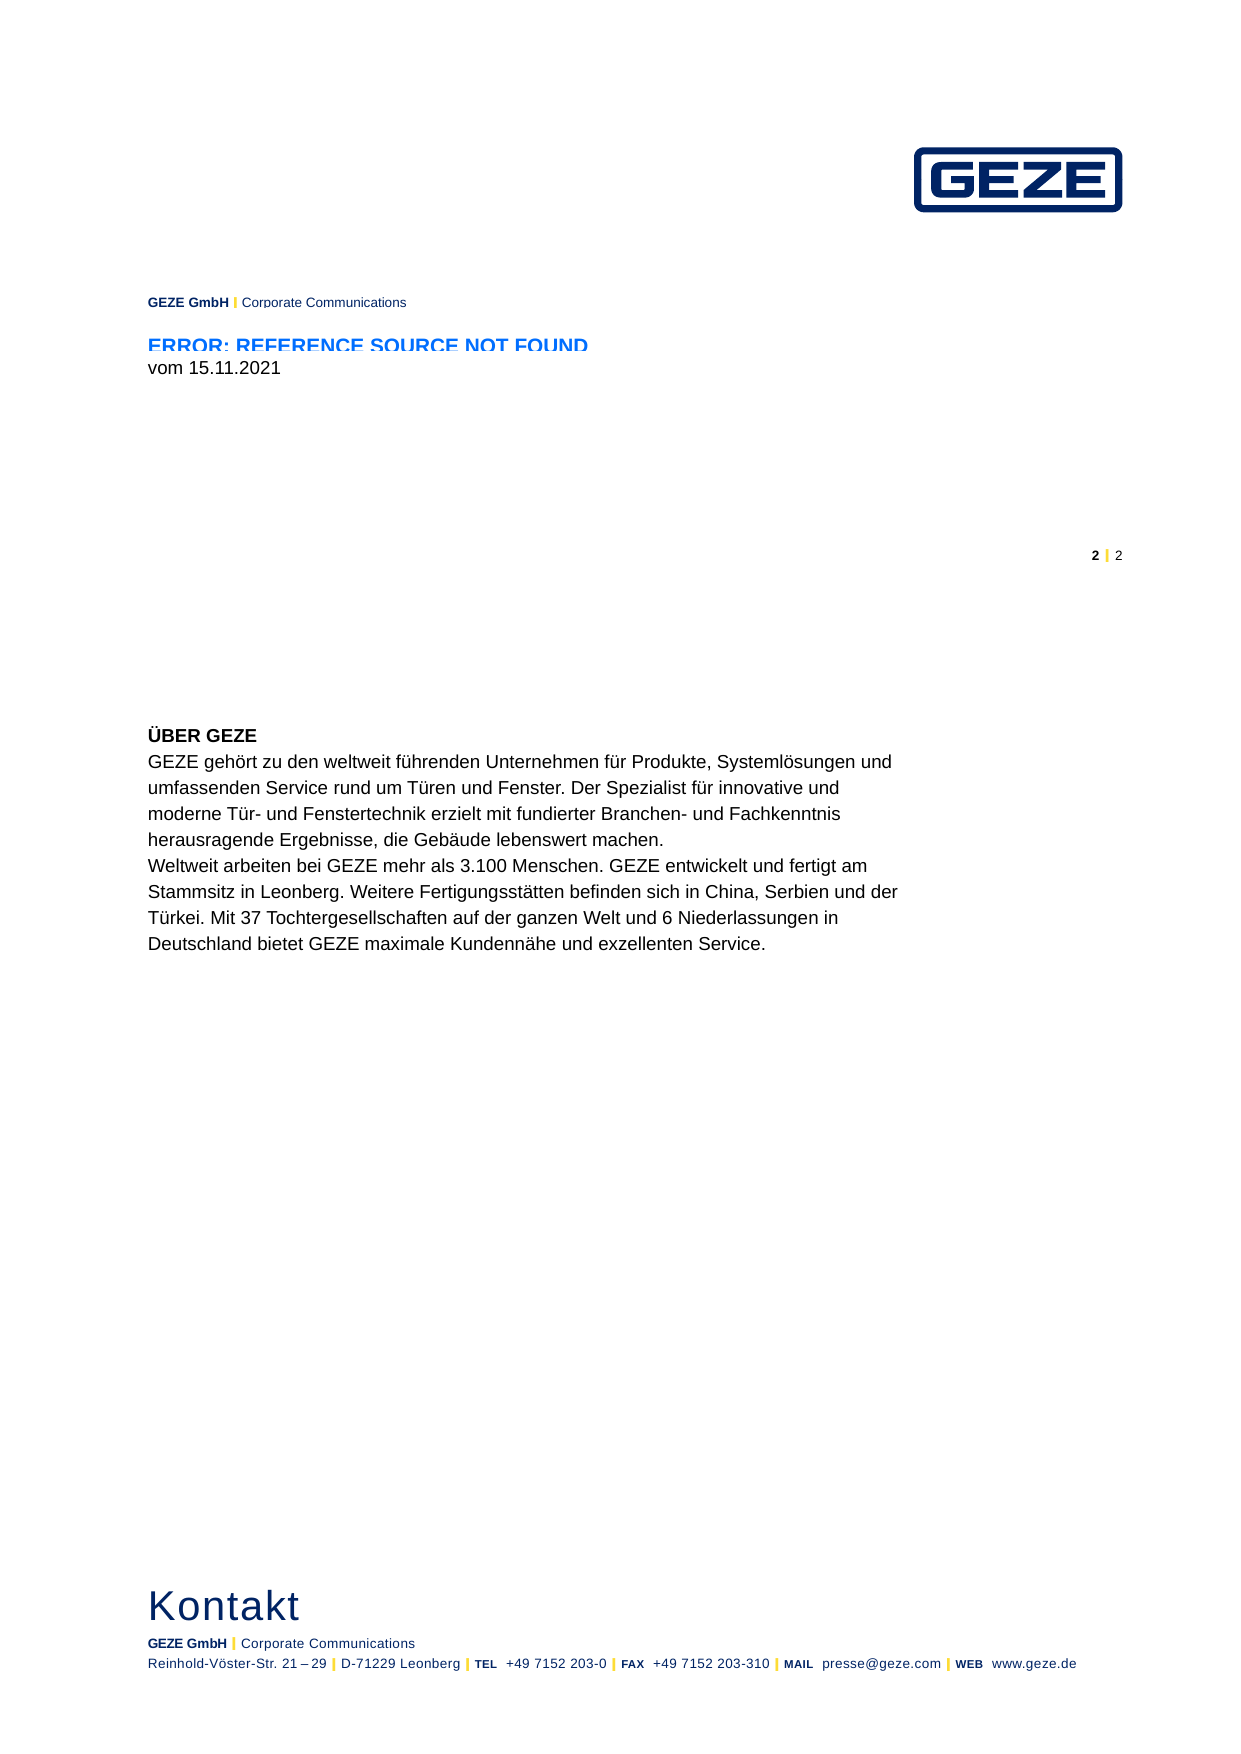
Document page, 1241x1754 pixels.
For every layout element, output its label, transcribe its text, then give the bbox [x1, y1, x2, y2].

text Weltweit arbeiten bei GEZE mehr als 3.100 Menschen. GEZE entwickelt und fertigt am Stammsitz in Leonberg. Weitere Fertigungsstätten befinden sich in China, Serbien und der Türkei. Mit 37 Tochtergesellschaften auf der ganzen Welt und 6 Niederlassungen in Deutschland bietet GEZE maximale Kundennähe und exzellenten Service. [148, 850, 915, 954]
text GEZE gehört zu den weltweit führenden Unternehmen für Produkte, Systemlösungen und umfassenden Service rund um Türen und Fenster. Der Spezialist für innovative und moderne Tür- und Fenstertechnik erzielt mit fundierter Branchen- und Fachkenntnis herausragende Ergebnisse, die Gebäude lebenswert machen. [148, 746, 915, 850]
text ÜBER GEZE [148, 720, 915, 746]
